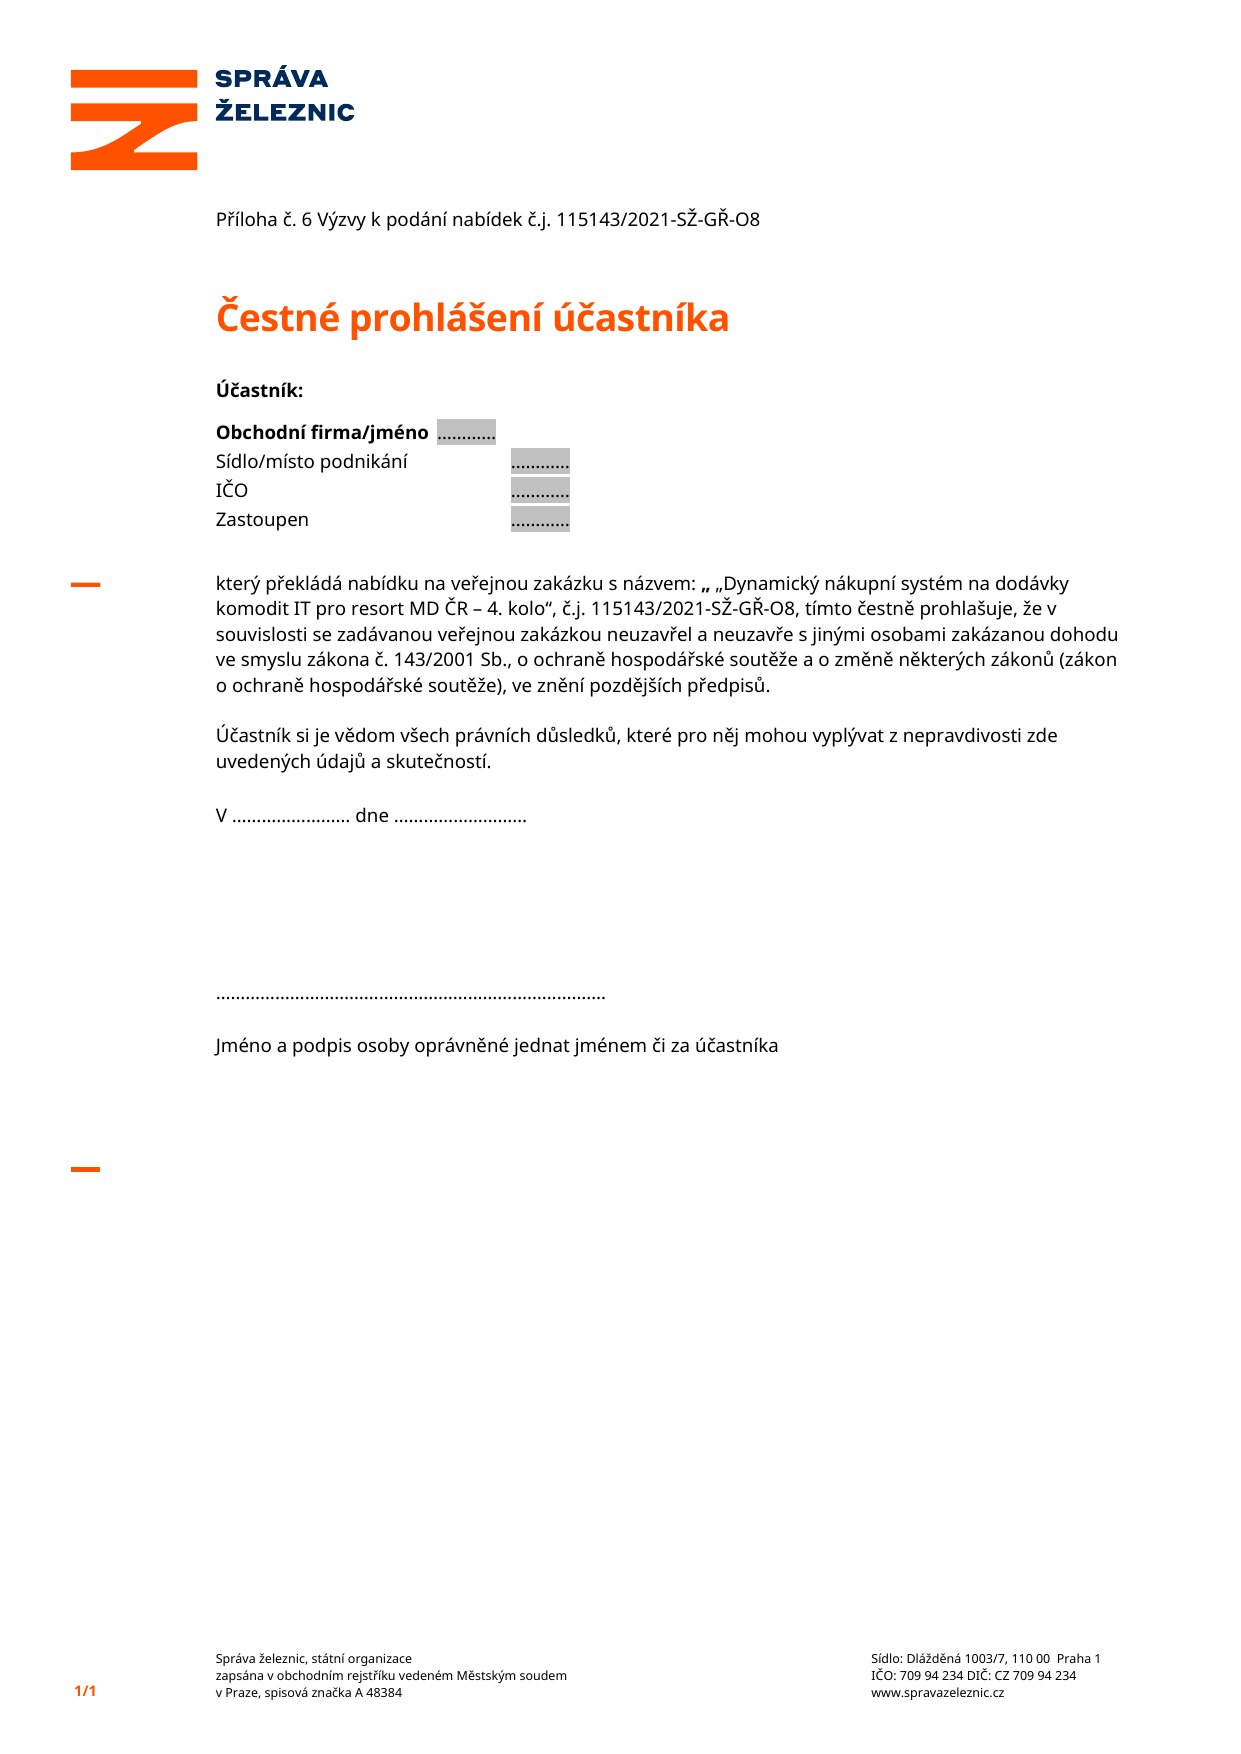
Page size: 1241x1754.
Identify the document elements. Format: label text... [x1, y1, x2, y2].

text Sídlo/místo podnikání ………… [216, 445, 1122, 474]
text Příloha č. 6 Výzvy k podání nabídek č.j. 115143/2021-SŽ-GŘ-O8 [216, 207, 1122, 232]
text Účastník si je vědom všech právních důsledků, které pro něj mohou vyplývat z nepravdivosti zde uvedených údajů a skutečností. [216, 723, 1122, 774]
text Zastoupen ………… [216, 503, 1122, 532]
text ……………………………………………………………………. [216, 979, 1122, 1005]
text Účastník: [216, 373, 1122, 404]
text Čestné prohlášení účastníka [216, 291, 1122, 342]
text V …………………… dne ……………………… [216, 799, 1121, 828]
text IČO ………… [216, 474, 1122, 503]
text Obchodní firma/jméno ………… [216, 416, 1122, 445]
text který překládá nabídku na veřejnou zakázku s názvem: „ „Dynamický nákupní systém na dodávky komodit IT pro resort MD ČR – 4. kolo“, č.j. 115143/2021-SŽ-GŘ-O8, tímto čestně prohlašuje, že v souvislosti se zadávanou veřejnou zakázkou neuzavřel a neuzavře s jinými osobami zakázanou dohodu ve smyslu zákona č. 143/2001 Sb., o ochraně hospodářské soutěže a o změně některých zákonů (zákon o ochraně hospodářské soutěže), ve znění pozdějších předpisů. [216, 570, 1122, 698]
text Jméno a podpis osoby oprávněné jednat jménem či za účastníka [216, 1032, 1122, 1058]
